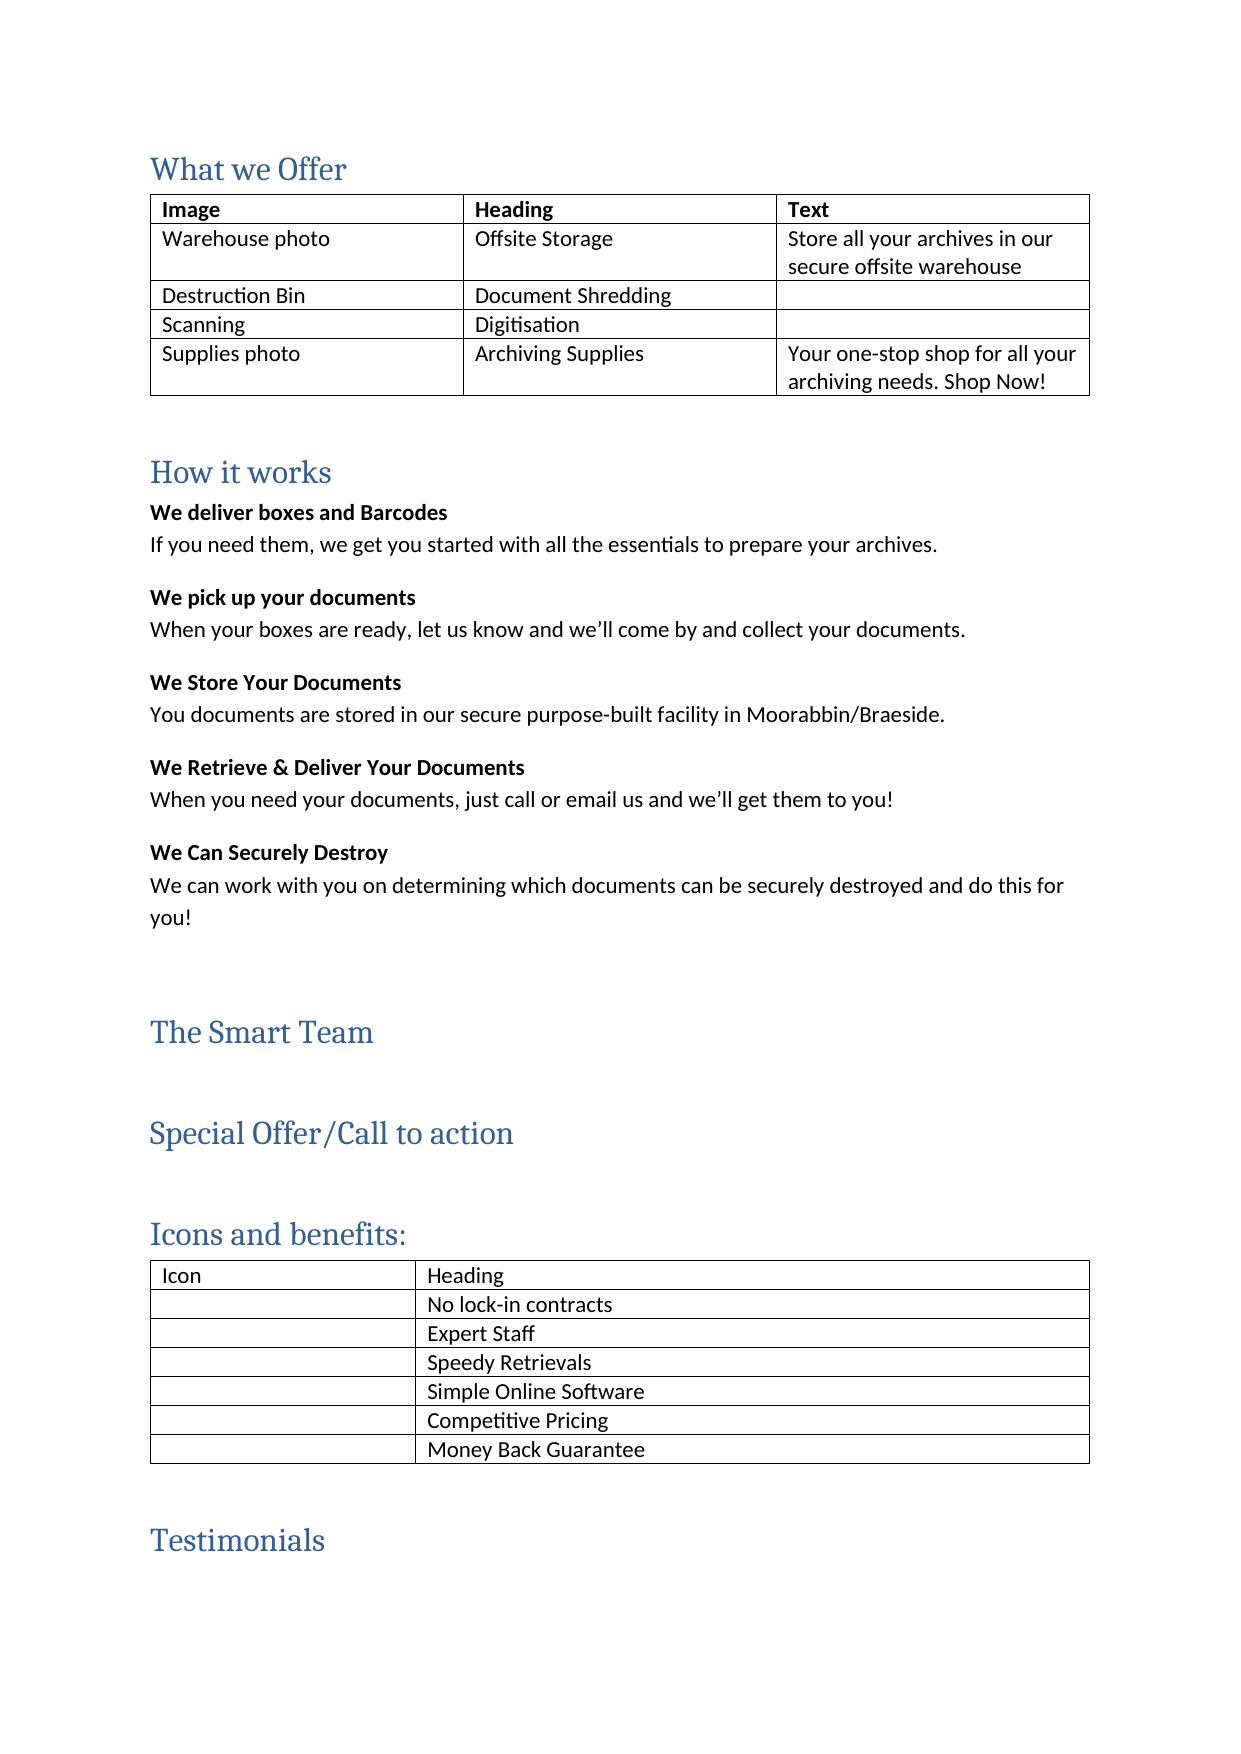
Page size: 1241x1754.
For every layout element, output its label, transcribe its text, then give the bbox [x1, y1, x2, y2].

table_cell [151, 1406, 415, 1434]
subtitle What we Offer [150, 150, 1090, 188]
text We Store Your Documents You documents are stored in our secure purpose-built facility in Moorabbin/Braeside. [150, 668, 1090, 728]
table_header Icon [151, 1261, 415, 1289]
subtitle Icons and benefits: [150, 1216, 1090, 1254]
table_cell [151, 1290, 415, 1318]
table_header Heading [464, 195, 776, 223]
subtitle The Smart Team [150, 1013, 1090, 1051]
table_cell Warehouse photo [151, 224, 463, 280]
table_cell [777, 281, 1089, 309]
table_cell [151, 1435, 415, 1463]
table_cell Expert Staff [416, 1319, 1089, 1347]
table_cell Speedy Retrievals [416, 1348, 1089, 1376]
table_cell Store all your archives in our secure offsite warehouse [777, 224, 1089, 280]
table_cell [151, 1377, 415, 1405]
table_cell Competitive Pricing [416, 1406, 1089, 1434]
table_cell Archiving Supplies [464, 339, 776, 395]
table_cell Scanning [151, 310, 463, 338]
text We pick up your documents When your boxes are ready, let us know and we’ll come by and collect your documents. [150, 583, 1090, 643]
subtitle Special Offer/Call to action [150, 1114, 1090, 1153]
table_cell Document Shredding [464, 281, 776, 309]
table_header Heading [416, 1261, 1089, 1289]
text We Retrieve & Deliver Your Documents When you need your documents, just call or email us and we’ll get them to you! [150, 753, 1090, 813]
text We Can Securely Destroy We can work with you on determining which documents can be securely destroyed and do this for you! [150, 838, 1090, 931]
table_cell Simple Online Software [416, 1377, 1089, 1405]
subtitle Testimonials [150, 1521, 1090, 1560]
table_cell Money Back Guarantee [416, 1435, 1089, 1463]
table_cell Offsite Storage [464, 224, 776, 280]
table_cell [151, 1319, 415, 1347]
table_cell Your one-stop shop for all your archiving needs. Shop Now! [777, 339, 1089, 395]
table_cell Supplies photo [151, 339, 463, 395]
text We deliver boxes and Barcodes If you need them, we get you started with all the essentials to prepare your archives. [150, 498, 1090, 558]
table_cell Destruction Bin [151, 281, 463, 309]
table_cell Digitisation [464, 310, 776, 338]
subtitle How it works [150, 454, 1090, 492]
table_header Text [777, 195, 1089, 223]
table_header Image [151, 195, 463, 223]
table_cell [151, 1348, 415, 1376]
table_cell No lock-in contracts [416, 1290, 1089, 1318]
table_cell [777, 310, 1089, 338]
